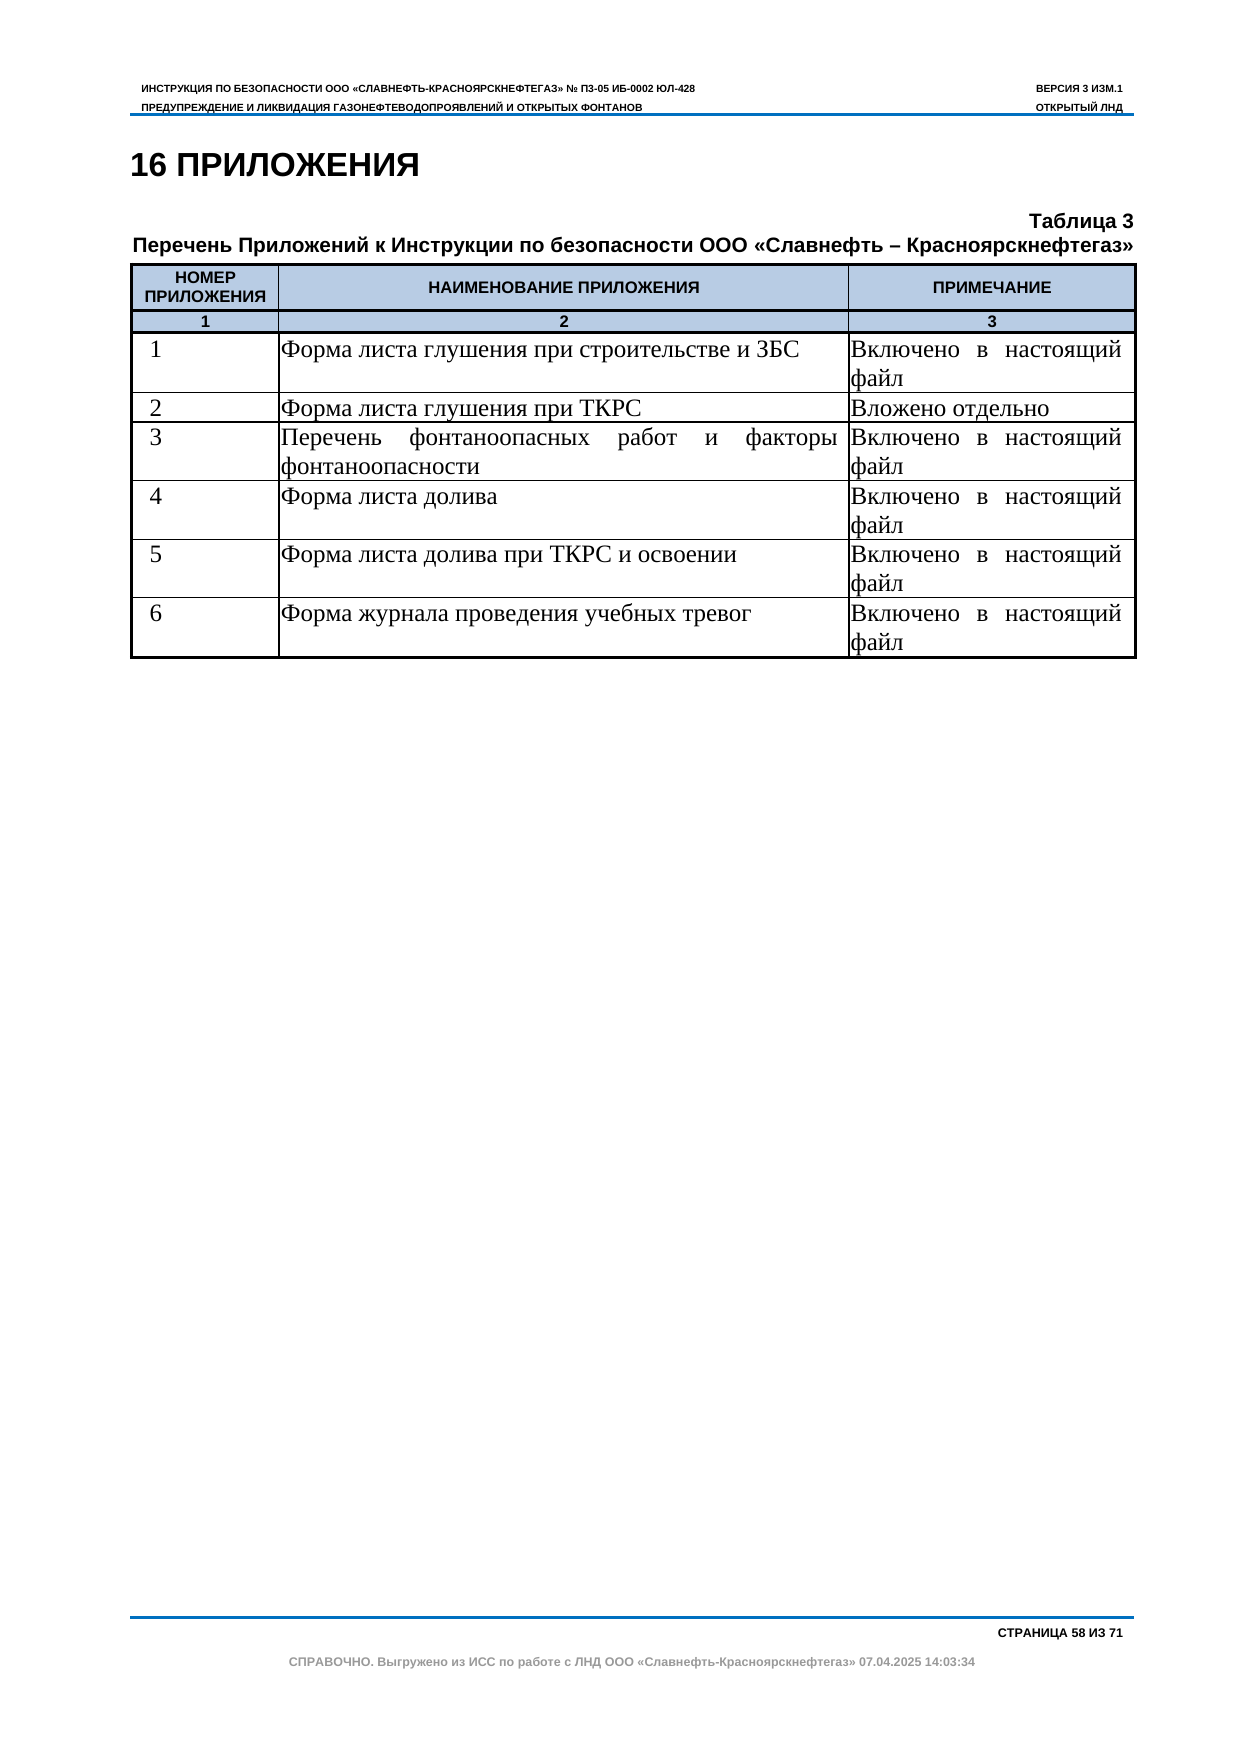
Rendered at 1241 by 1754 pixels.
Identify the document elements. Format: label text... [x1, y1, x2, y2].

table_cell Форма листа глушения при ТКРС [280, 393, 848, 421]
table_cell Включено в настоящий файл [850, 598, 1134, 656]
table_cell 1 [133, 312, 278, 331]
table_cell 5 [133, 540, 278, 597]
table_cell Перечень фонтаноопасных работ и факторы фонтаноопасности [280, 423, 848, 480]
table_cell Форма листа глушения при строительстве и ЗБС [280, 334, 848, 392]
table_cell 3 [849, 312, 1134, 331]
table_cell Форма листа долива при ТКРС и освоении [280, 540, 848, 597]
table_header НОМЕР ПРИЛОЖЕНИЯ [133, 266, 278, 309]
table_cell Включено в настоящий файл [850, 540, 1134, 597]
text Таблица 3 [130, 208, 1134, 232]
table_cell 3 [133, 423, 278, 480]
subtitle 16 ПРИЛОЖЕНИЯ [130, 145, 1134, 183]
table_cell 4 [133, 481, 278, 538]
table_header НАИМЕНОВАНИЕ ПРИЛОЖЕНИЯ [279, 266, 848, 309]
table_cell 1 [133, 334, 278, 392]
table_cell Вложено отдельно [850, 393, 1134, 421]
text Перечень Приложений к Инструкции по безопасности ООО «Славнефть – Красноярскнефтегаз» [130, 232, 1134, 256]
table_cell Форма журнала проведения учебных тревог [280, 598, 848, 656]
table_cell 6 [133, 598, 278, 656]
table_cell Включено в настоящий файл [850, 481, 1134, 538]
table_cell Включено в настоящий файл [850, 423, 1134, 480]
table_cell Форма листа долива [280, 481, 848, 538]
table_cell Включено в настоящий файл [850, 334, 1134, 392]
table_cell 2 [133, 393, 278, 421]
table_cell 2 [279, 312, 848, 331]
table_header ПРИМЕЧАНИЕ [849, 266, 1134, 309]
